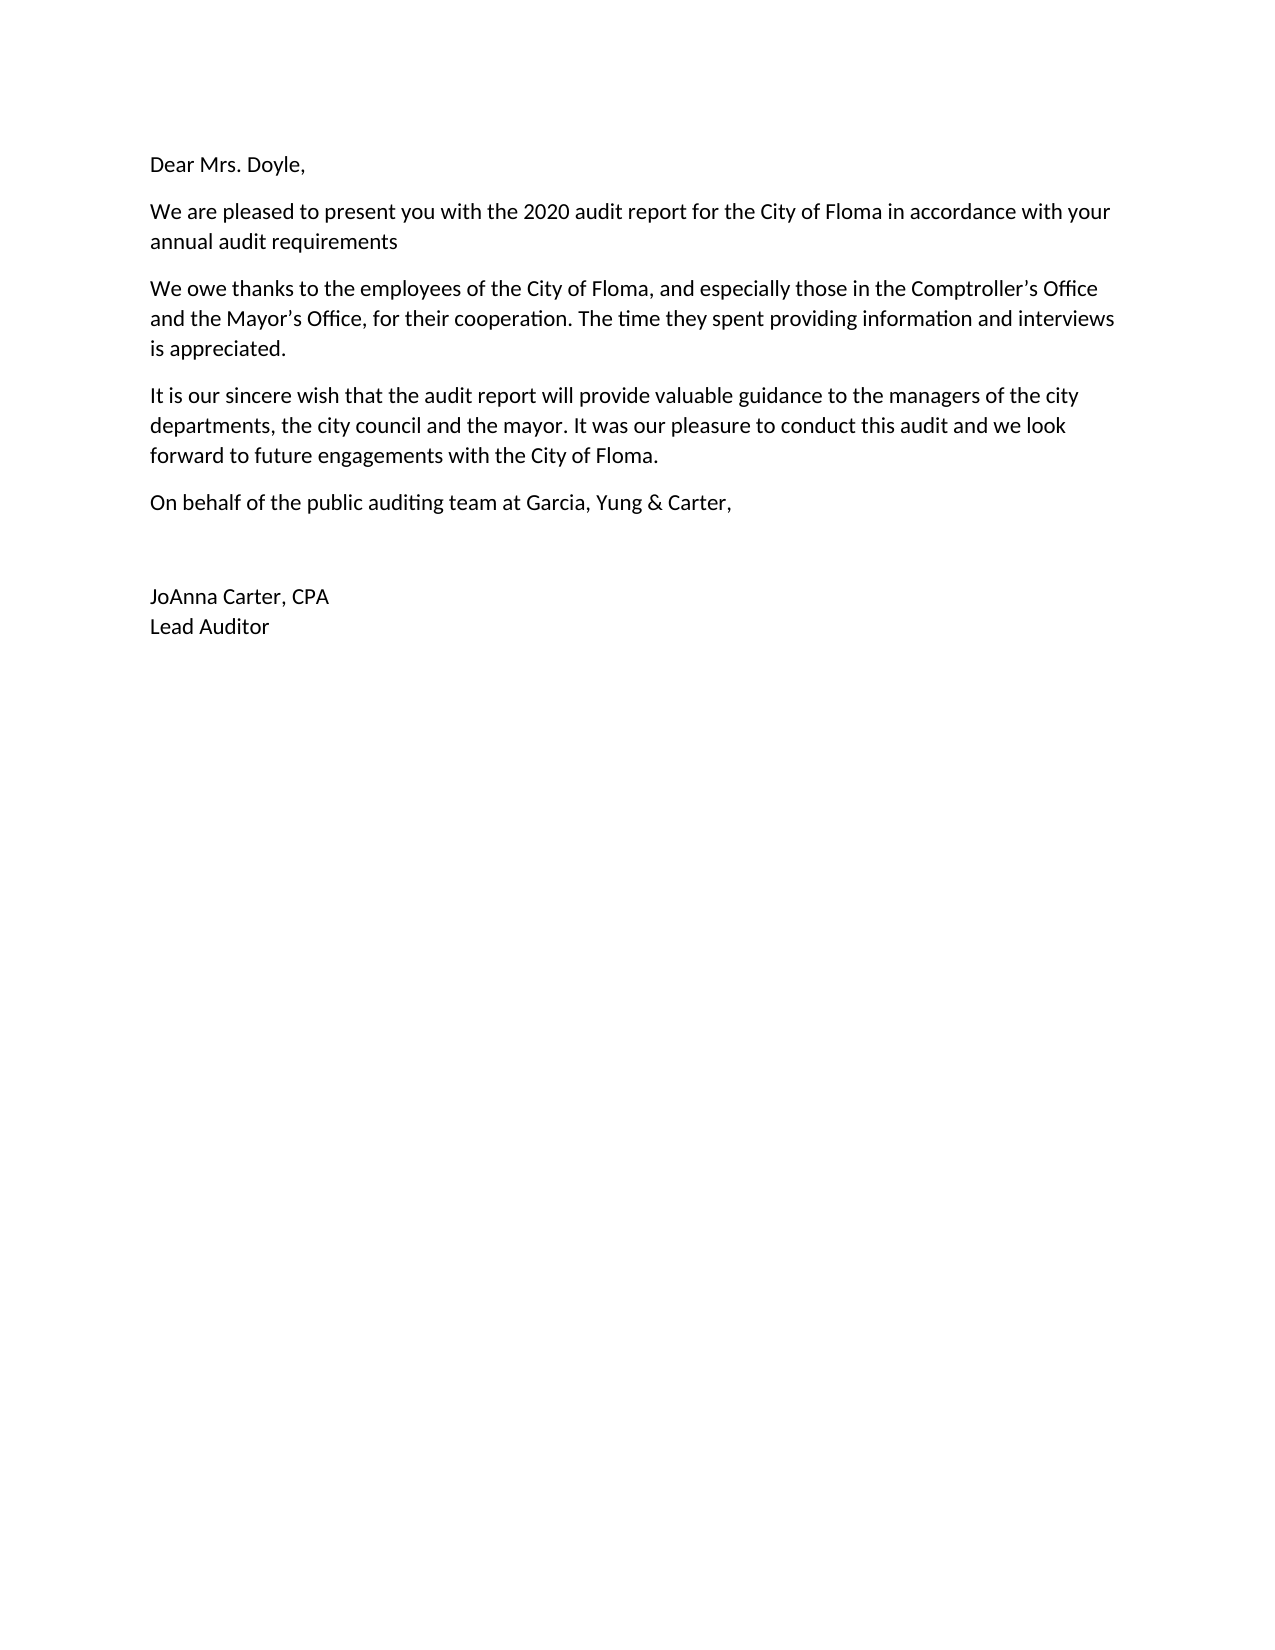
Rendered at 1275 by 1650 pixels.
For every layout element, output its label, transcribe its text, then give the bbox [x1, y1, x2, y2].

text We owe thanks to the employees of the City of Floma, and especially those in the Comptroller’s Office and the Mayor’s Office, for their cooperation. The time they spent providing information and interviews is appreciated. [150, 274, 1125, 362]
text We are pleased to present you with the 2020 audit report for the City of Floma in accordance with your annual audit requirements [150, 197, 1125, 255]
text JoAnna Carter, CPA Lead Auditor [150, 582, 1125, 641]
text It is our sincere wish that the audit report will provide valuable guidance to the managers of the city departments, the city council and the mayor. It was our pleasure to conduct this audit and we look forward to future engagements with the City of Floma. [150, 381, 1125, 470]
text Dear Mrs. Doyle, [150, 150, 1125, 178]
text On behalf of the public auditing team at Garcia, Yung & Carter, [150, 488, 1125, 517]
